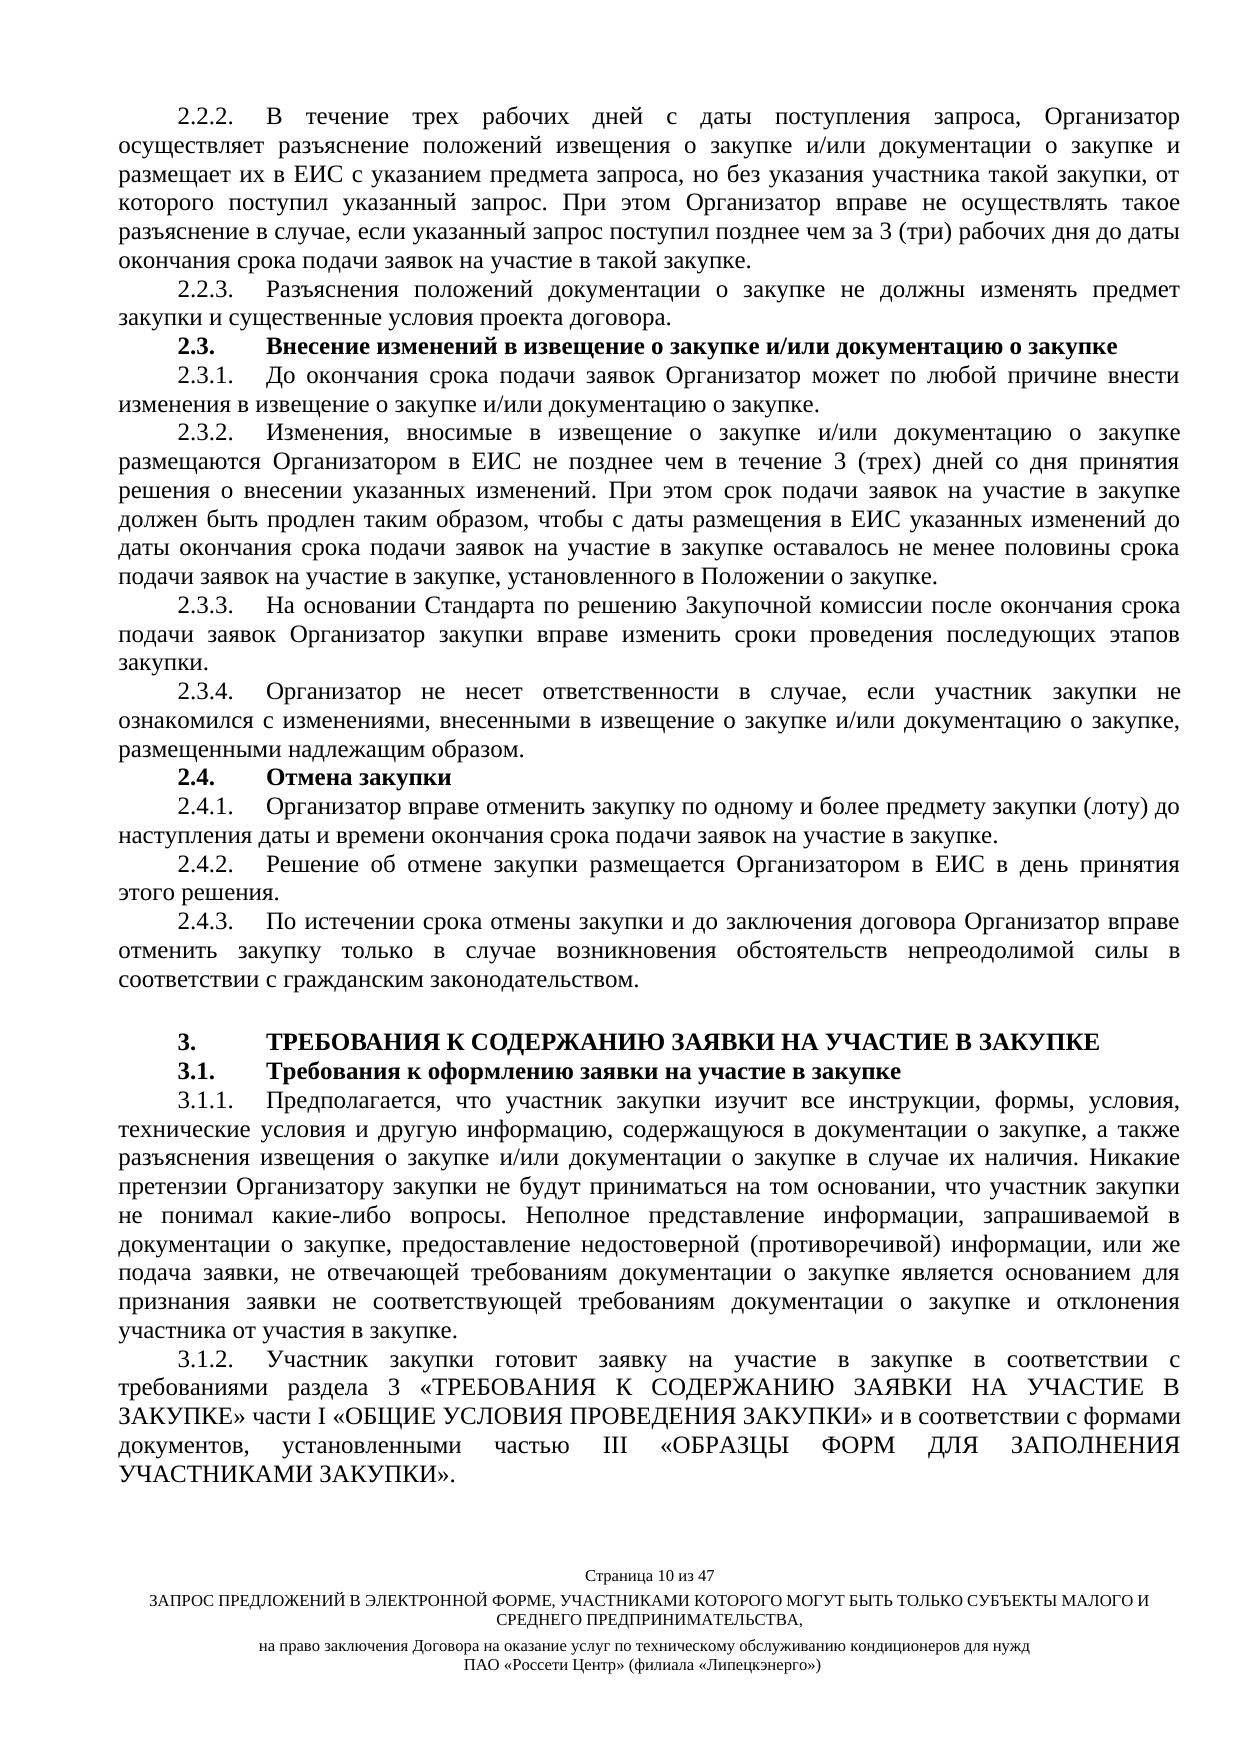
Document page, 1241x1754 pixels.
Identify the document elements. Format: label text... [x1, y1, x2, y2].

subtitle Разъяснения положений документации о закупке не должны изменять предмет закупки и существенные условия проекта договора. [118, 274, 1181, 331]
subtitle На основании Стандарта по решению Закупочной комиссии после окончания срока подачи заявок Организатор закупки вправе изменить сроки проведения последующих этапов закупки. [118, 590, 1181, 676]
subtitle Решение об отмене закупки размещается Организатором в ЕИС в день принятия этого решения. [118, 849, 1181, 906]
subtitle Внесение изменений в извещение о закупке и/или документацию о закупке [118, 331, 1181, 360]
subtitle ТРЕБОВАНИЯ К СОДЕРЖАНИЮ ЗАЯВКИ НА УЧАСТИЕ В ЗАКУПКЕ [118, 1027, 1181, 1056]
subtitle Требования к оформлению заявки на участие в закупке [118, 1056, 1181, 1085]
subtitle До окончания срока подачи заявок Организатор может по любой причине внести изменения в извещение о закупке и/или документацию о закупке. [118, 360, 1181, 417]
subtitle Участник закупки готовит заявку на участие в закупке в соответствии с требованиями раздела 3 «ТРЕБОВАНИЯ К СОДЕРЖАНИЮ ЗАЯВКИ НА УЧАСТИЕ В ЗАКУПКЕ» части I «ОБЩИЕ УСЛОВИЯ ПРОВЕДЕНИЯ ЗАКУПКИ» и в соответствии с формами документов, установленными частью III «ОБРАЗЦЫ ФОРМ ДЛЯ ЗАПОЛНЕНИЯ УЧАСТНИКАМИ ЗАКУПКИ». [118, 1344, 1181, 1487]
subtitle Изменения, вносимые в извещение о закупке и/или документацию о закупке размещаются Организатором в ЕИС не позднее чем в течение 3 (трех) дней со дня принятия решения о внесении указанных изменений. При этом срок подачи заявок на участие в закупке должен быть продлен таким образом, чтобы с даты размещения в ЕИС указанных изменений до даты окончания срока подачи заявок на участие в закупке оставалось не менее половины срока подачи заявок на участие в закупке, установленного в Положении о закупке. [118, 417, 1181, 590]
subtitle Организатор вправе отменить закупку по одному и более предмету закупки (лоту) до наступления даты и времени окончания срока подачи заявок на участие в закупке. [118, 791, 1181, 849]
subtitle В течение трех рабочих дней с даты поступления запроса, Организатор осуществляет разъяснение положений извещения о закупке и/или документации о закупке и размещает их в ЕИС с указанием предмета запроса, но без указания участника такой закупки, от которого поступил указанный запрос. При этом Организатор вправе не осуществлять такое разъяснение в случае, если указанный запрос поступил позднее чем за 3 (три) рабочих дня до даты окончания срока подачи заявок на участие в такой закупке. [118, 101, 1181, 274]
subtitle Отмена закупки [118, 762, 1181, 791]
subtitle По истечении срока отмены закупки и до заключения договора Организатор вправе отменить закупку только в случае возникновения обстоятельств непреодолимой силы в соответствии с гражданским законодательством. [118, 906, 1181, 992]
subtitle Предполагается, что участник закупки изучит все инструкции, формы, условия, технические условия и другую информацию, содержащуюся в документации о закупке, а также разъяснения извещения о закупке и/или документации о закупке в случае их наличия. Никакие претензии Организатору закупки не будут приниматься на том основании, что участник закупки не понимал какие-либо вопросы. Неполное представление информации, запрашиваемой в документации о закупке, предоставление недостоверной (противоречивой) информации, или же подача заявки, не отвечающей требованиям документации о закупке является основанием для признания заявки не соответствующей требованиям документации о закупке и отклонения участника от участия в закупке. [118, 1085, 1181, 1344]
subtitle Организатор не несет ответственности в случае, если участник закупки не ознакомился с изменениями, внесенными в извещение о закупке и/или документацию о закупке, размещенными надлежащим образом. [118, 676, 1181, 762]
